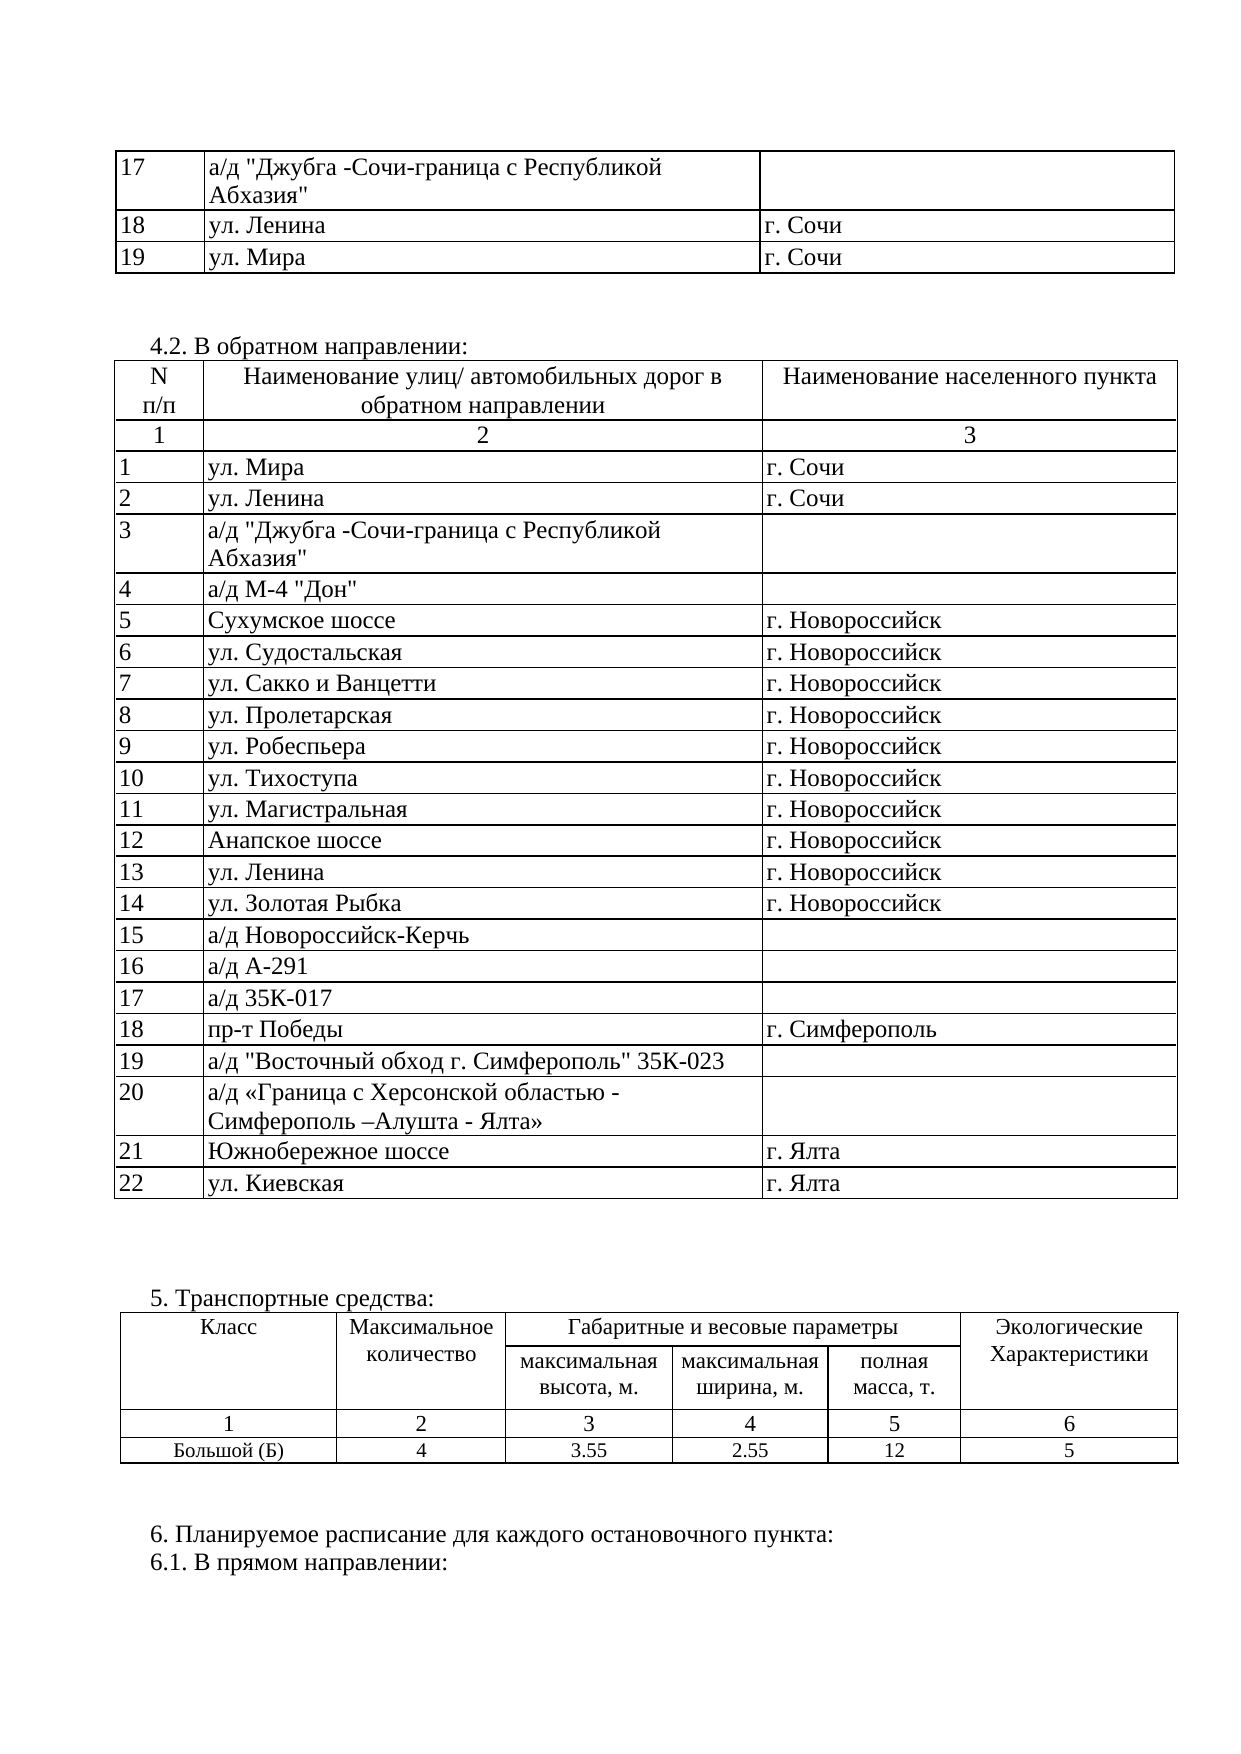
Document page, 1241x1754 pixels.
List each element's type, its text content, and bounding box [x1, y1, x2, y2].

table_cell 20 [115, 1077, 203, 1135]
table_cell 4 [115, 573, 203, 604]
table_cell г. Ялта [763, 1166, 1177, 1198]
table_cell пр-т Победы [204, 1014, 762, 1044]
table_cell 5 [115, 605, 203, 635]
table_cell ул. Магистральная [204, 794, 762, 824]
table_cell ул. Судостальская [204, 637, 762, 667]
text 4.2. В обратном направлении: [150, 331, 1090, 360]
table_cell ул. Ленина [204, 483, 762, 513]
table_cell а/д "Джубга -Сочи-граница с Республикой Абхазия" [204, 515, 762, 572]
table_cell ул. Тихоступа [204, 763, 762, 792]
table_cell 3 [115, 514, 203, 572]
text 5. Транспортные средства: [150, 1283, 1090, 1312]
table_cell а/д «Граница с Херсонской областью - Симферополь –Алушта - Ялта» [204, 1077, 762, 1135]
table_cell 2 [337, 1410, 505, 1436]
table_cell а/д 35К-017 [204, 983, 762, 1013]
table_cell г. Сочи [761, 211, 1174, 241]
table_cell [763, 1044, 1177, 1076]
table_cell ул. Сакко и Ванцетти [204, 668, 762, 698]
table_cell г. Новороссийск [763, 667, 1177, 698]
table_cell 6 [115, 636, 203, 667]
table_cell 18 [115, 1014, 203, 1044]
table_cell ул. Мира [204, 452, 762, 482]
table_cell г. Новороссийск [763, 698, 1177, 729]
table_cell 11 [115, 794, 203, 824]
table_cell максимальная ширина, м. [673, 1347, 827, 1408]
table_cell ул. Золотая Рыбка [204, 888, 762, 918]
table_cell 13 [115, 856, 203, 887]
table_cell г. Новороссийск [763, 887, 1177, 918]
table_cell 4 [337, 1438, 505, 1462]
table_cell ул. Ленина [205, 211, 759, 241]
table_cell а/д "Джубга -Сочи-граница с Республикой Абхазия" [205, 152, 759, 209]
table_cell 2 [204, 421, 762, 450]
table_cell г. Новороссийск [763, 761, 1177, 792]
table_cell 1 [115, 420, 203, 450]
table_cell [763, 950, 1177, 981]
table_cell [763, 572, 1177, 604]
table_cell 2 [115, 483, 203, 513]
table_cell а/д А-291 [204, 951, 762, 981]
text 6.1. В прямом направлении: [150, 1547, 1090, 1576]
table_cell 7 [115, 668, 203, 698]
table_header Наименование улиц/ автомобильных дорог в обратном направлении [204, 361, 762, 419]
table_cell 14 [115, 888, 203, 918]
table_cell г. Сочи [763, 450, 1177, 482]
table_cell Южнобережное шоссе [204, 1136, 762, 1166]
table_cell 10 [115, 762, 203, 792]
table_cell г. Ялта [763, 1135, 1177, 1166]
table_cell [763, 513, 1177, 572]
table_cell г. Симферополь [763, 1013, 1177, 1044]
table_cell 3 [506, 1410, 672, 1436]
table_cell 17 [115, 982, 203, 1013]
table_cell 1 [115, 451, 203, 482]
table_cell г. Новороссийск [763, 855, 1177, 887]
table_cell Большой (Б) [121, 1438, 336, 1462]
table_cell а/д М-4 "Дон" [204, 574, 762, 604]
table_cell Анапское шоссе [204, 826, 762, 855]
text 6. Планируемое расписание для каждого остановочного пункта: [150, 1519, 1090, 1547]
table_cell а/д Новороссийск-Керчь [204, 920, 762, 950]
table_cell г. Новороссийск [763, 604, 1177, 635]
table_header Максимальное количество [337, 1313, 505, 1408]
table_cell 5 [961, 1438, 1177, 1462]
table_cell г. Сочи [761, 242, 1174, 272]
table_cell 2.55 [673, 1438, 827, 1462]
table_cell [763, 981, 1177, 1013]
table_cell [761, 152, 1174, 209]
table_cell а/д "Восточный обход г. Симферополь" 35К-023 [204, 1046, 762, 1076]
table_cell 4 [673, 1410, 827, 1436]
table_cell [763, 918, 1177, 950]
table_cell 19 [117, 242, 204, 272]
table_cell ул. Робеспьера [204, 731, 762, 761]
table_cell 6 [961, 1410, 1177, 1436]
table_cell ул. Киевская [204, 1168, 762, 1198]
table_cell 1 [121, 1410, 336, 1436]
table_header Класс [121, 1313, 336, 1408]
table_cell 16 [115, 951, 203, 981]
table_cell 3 [763, 419, 1177, 450]
table_header Экологические Характеристики [961, 1313, 1177, 1408]
table_header Габаритные и весовые параметры [506, 1313, 960, 1345]
table_cell 15 [115, 919, 203, 950]
table_header Наименование населенного пункта [763, 361, 1177, 419]
table_cell [763, 1076, 1177, 1135]
table_cell 21 [115, 1136, 203, 1166]
table_cell максимальная высота, м. [506, 1347, 672, 1408]
table_cell Сухумское шоссе [204, 605, 762, 635]
table_cell 8 [115, 699, 203, 729]
table_cell 5 [829, 1410, 960, 1436]
table_cell г. Новороссийск [763, 730, 1177, 761]
table_cell г. Новороссийск [763, 793, 1177, 824]
table_cell 19 [115, 1045, 203, 1076]
table_cell 3.55 [506, 1438, 672, 1462]
table_cell 17 [117, 152, 204, 209]
table_cell 18 [117, 211, 204, 241]
table_cell 12 [115, 825, 203, 855]
table_cell г. Новороссийск [763, 635, 1177, 667]
table_cell 12 [829, 1438, 960, 1462]
table_cell ул. Пролетарская [204, 700, 762, 729]
table_cell 9 [115, 731, 203, 761]
table_cell полная масса, т. [829, 1347, 960, 1408]
table_cell г. Сочи [763, 482, 1177, 513]
table_cell ул. Ленина [204, 857, 762, 887]
table_header N п/п [115, 361, 203, 419]
table_cell ул. Мира [205, 242, 759, 272]
table_cell 22 [115, 1167, 203, 1198]
table_cell г. Новороссийск [763, 824, 1177, 855]
